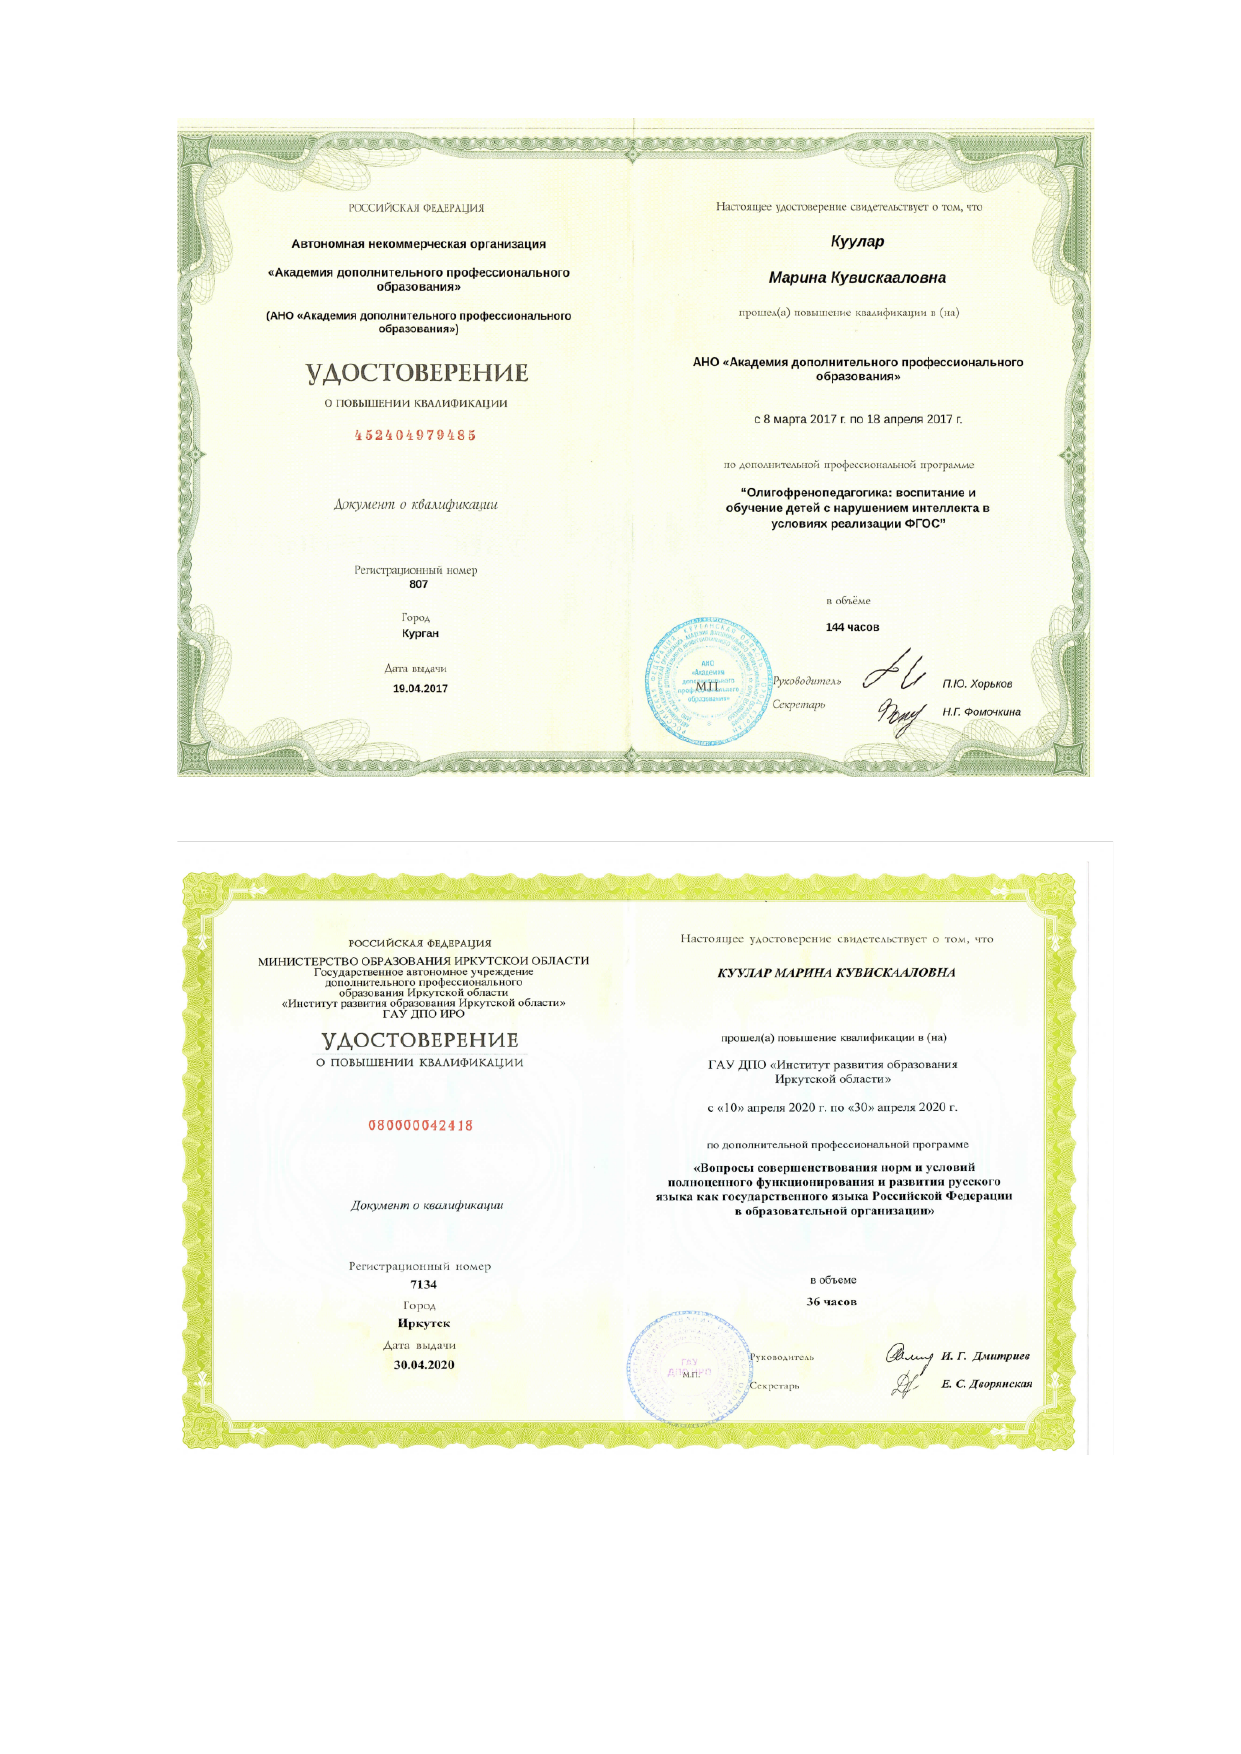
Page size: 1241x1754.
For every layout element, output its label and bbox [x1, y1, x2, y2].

picture [177, 841, 1114, 1455]
picture [177, 118, 1095, 777]
